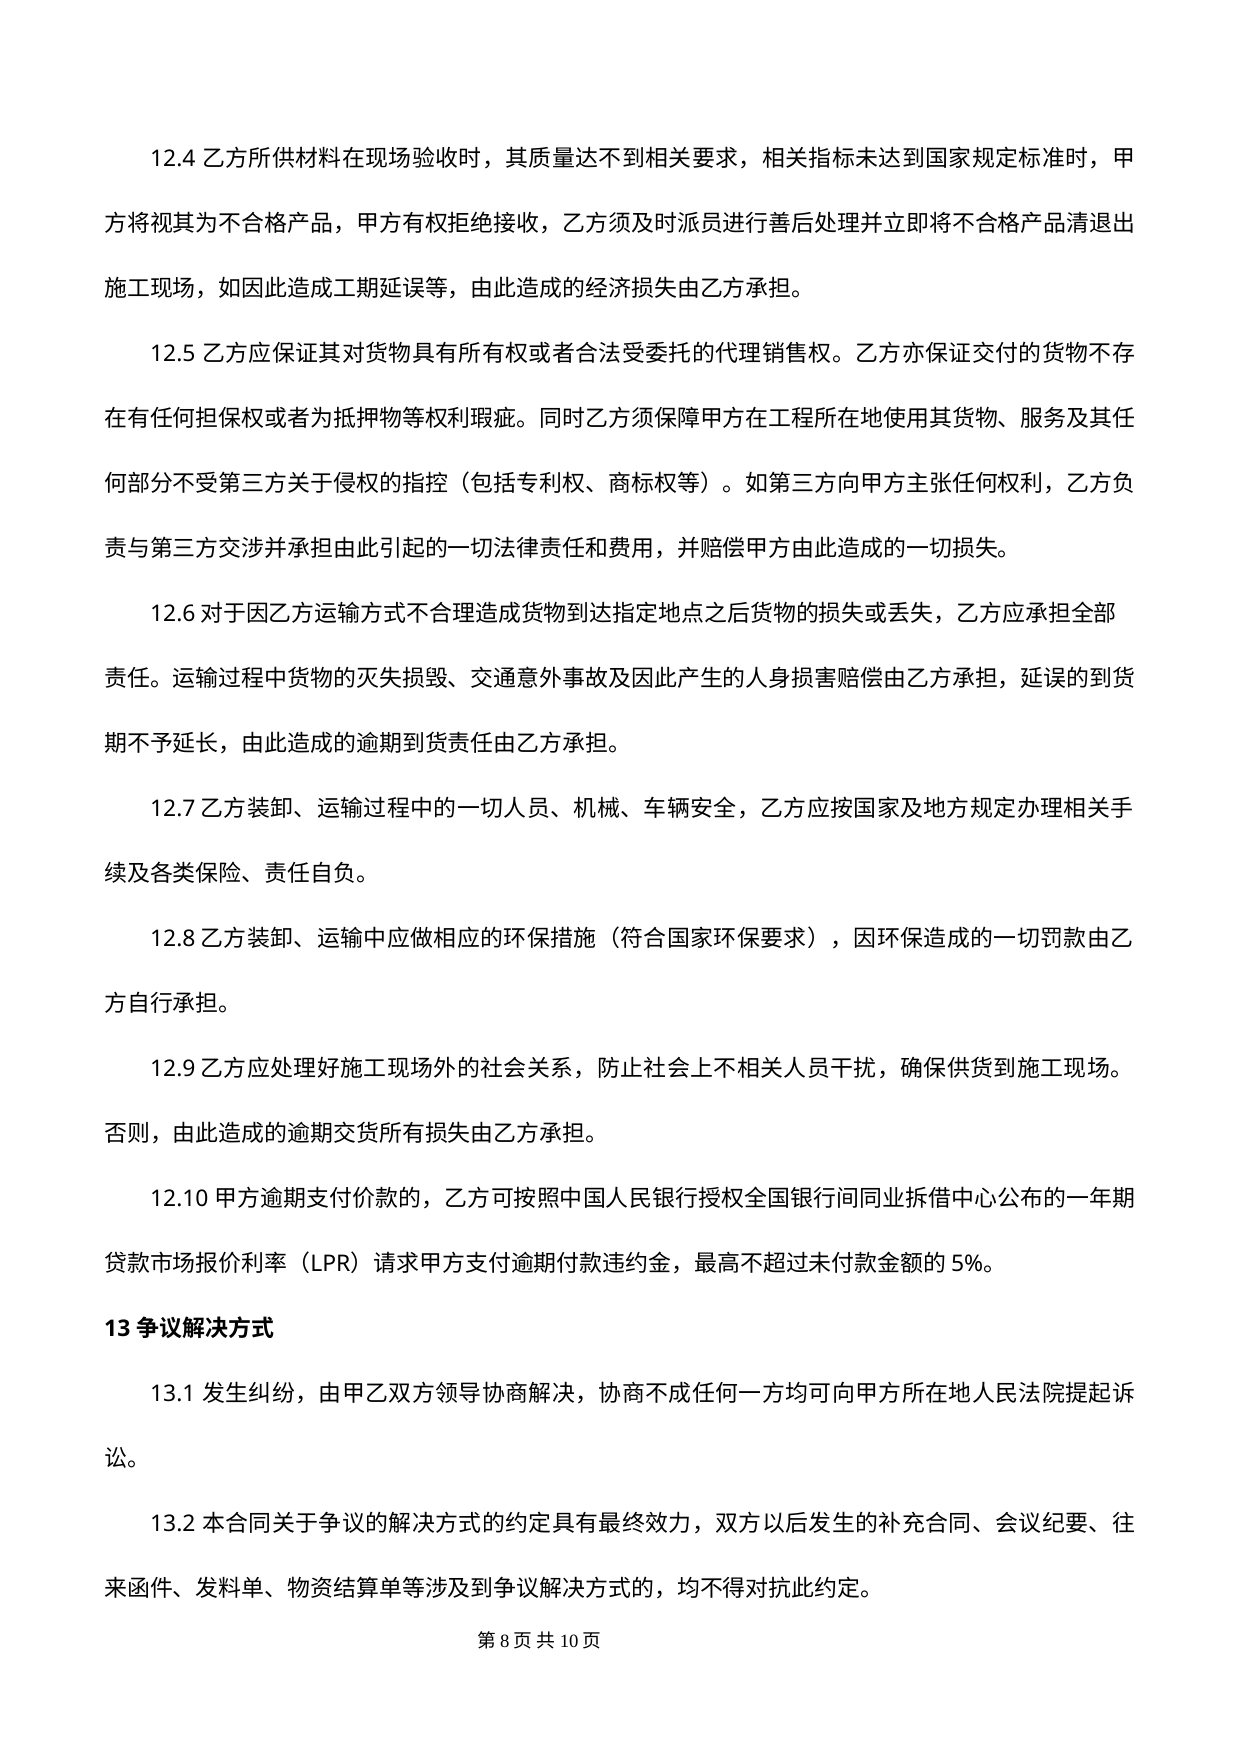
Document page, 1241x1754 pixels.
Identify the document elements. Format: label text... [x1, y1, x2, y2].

text 12.9乙方应处理好施工现场外的社会关系，防止社会上不相关人员干扰，确保供货到施工现场。否则，由此造成的逾期交货所有损失由乙方承担。 [104, 1034, 1136, 1164]
text 12.8乙方装卸、运输中应做相应的环保措施（符合国家环保要求），因环保造成的一切罚款由乙方自行承担。 [104, 904, 1136, 1034]
text 13 争议解决方式 [104, 1294, 1136, 1359]
text 13.2 本合同关于争议的解决方式的约定具有最终效力，双方以后发生的补充合同、会议纪要、往来函件、发料单、物资结算单等涉及到争议解决方式的，均不得对抗此约定。 [104, 1489, 1136, 1619]
text 12.4 乙方所供材料在现场验收时，其质量达不到相关要求，相关指标未达到国家规定标准时，甲方将视其为不合格产品，甲方有权拒绝接收，乙方须及时派员进行善后处理并立即将不合格产品清退出施工现场，如因此造成工期延误等，由此造成的经济损失由乙方承担。 [104, 124, 1136, 319]
text 12.7乙方装卸、运输过程中的一切人员、机械、车辆安全，乙方应按国家及地方规定办理相关手续及各类保险、责任自负。 [104, 774, 1136, 904]
text 12.10 甲方逾期支付价款的，乙方可按照中国人民银行授权全国银行间同业拆借中心公布的一年期贷款市场报价利率（LPR）请求甲方支付逾期付款违约金，最高不超过未付款金额的5%。 [104, 1164, 1136, 1294]
text 13.1 发生纠纷，由甲乙双方领导协商解决，协商不成任何一方均可向甲方所在地人民法院提起诉讼。 [104, 1359, 1136, 1489]
text 12.6对于因乙方运输方式不合理造成货物到达指定地点之后货物的损失或丢失，乙方应承担全部责任。运输过程中货物的灭失损毁、交通意外事故及因此产生的人身损害赔偿由乙方承担，延误的到货期不予延长，由此造成的逾期到货责任由乙方承担。 [104, 579, 1136, 774]
text 12.5 乙方应保证其对货物具有所有权或者合法受委托的代理销售权。乙方亦保证交付的货物不存在有任何担保权或者为抵押物等权利瑕疵。同时乙方须保障甲方在工程所在地使用其货物、服务及其任何部分不受第三方关于侵权的指控（包括专利权、商标权等）。如第三方向甲方主张任何权利，乙方负责与第三方交涉并承担由此引起的一切法律责任和费用，并赔偿甲方由此造成的一切损失。 [104, 319, 1136, 579]
